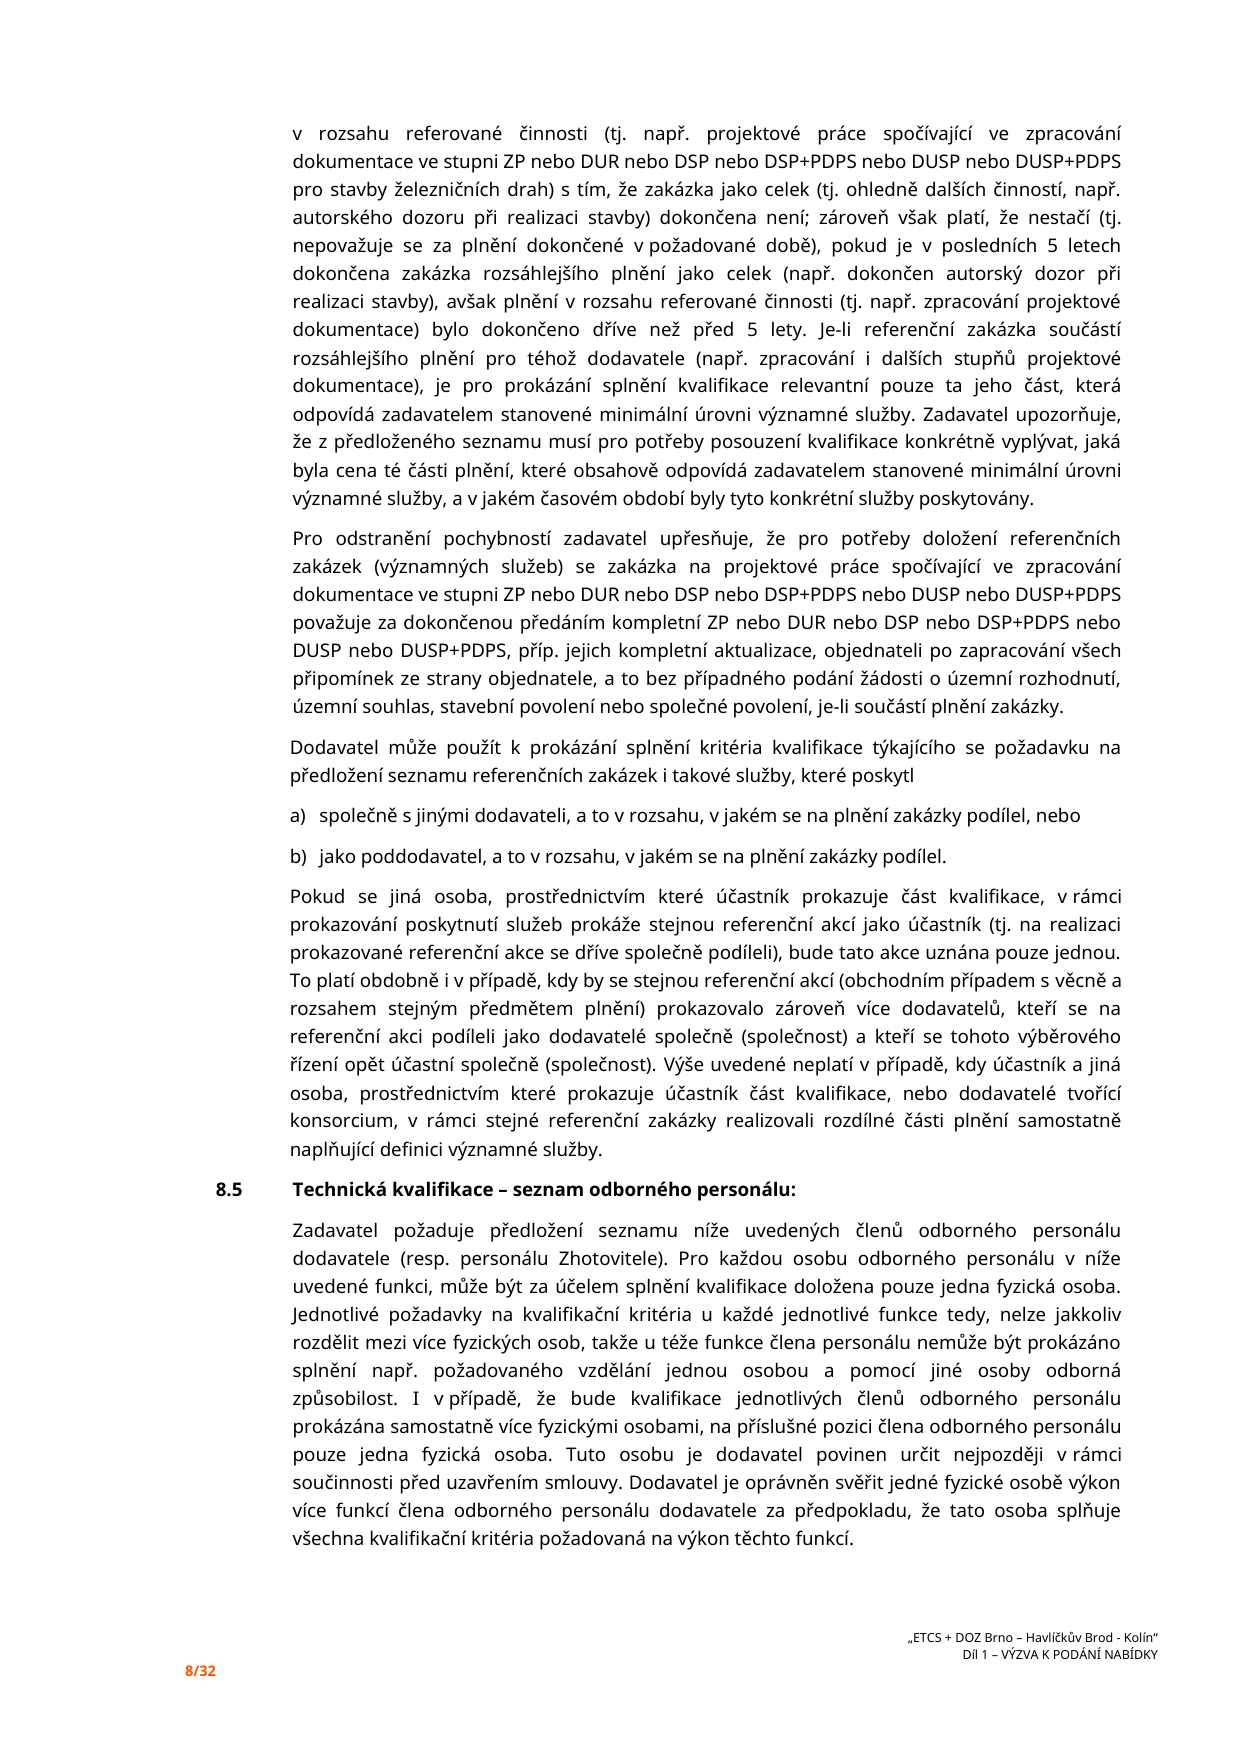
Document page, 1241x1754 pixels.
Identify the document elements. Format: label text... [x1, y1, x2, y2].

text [292, 121, 1122, 510]
list jako poddodavatel, a to v rozsahu, v jakém se na plnění zakázky podílel. [289, 843, 1122, 869]
text Pokud se jiná osoba, prostřednictvím které účastník prokazuje část kvalifikace, v rámci prokazování poskytnutí služeb prokáže stejnou referenční akcí jako účastník (tj. na realizaci prokazované referenční akce se dříve společně podíleli), bude tato akce uznána pouze jednou. To platí obdobně i v případě, kdy by se stejnou referenční akcí (obchodním případem s věcně a rozsahem stejným předmětem plnění) prokazovalo zároveň více dodavatelů, kteří se na referenční akci podíleli jako dodavatelé společně (společnost) a kteří se tohoto výběrového řízení opět účastní společně (společnost). Výše uvedené neplatí v případě, kdy účastník a jiná osoba, prostřednictvím které prokazuje účastník část kvalifikace, nebo dodavatelé tvořící konsorcium, v rámci stejné referenční zakázky realizovali rozdílné části plnění samostatně naplňující definici významné služby. [289, 884, 1122, 1161]
list společně s jinými dodavateli, a to v rozsahu, v jakém se na plnění zakázky podílel, nebo [289, 803, 1122, 828]
text Pro odstranění pochybností zadavatel upřesňuje, že pro potřeby doložení referenčních zakázek (významných služeb) se zakázka na projektové práce spočívající ve zpracování dokumentace ve stupni ZP nebo DUR nebo DSP nebo DSP+PDPS nebo DUSP nebo DUSP+PDPS považuje za dokončenou předáním kompletní ZP nebo DUR nebo DSP nebo DSP+PDPS nebo DUSP nebo DUSP+PDPS, příp. jejich kompletní aktualizace, objednateli po zapracování všech připomínek ze strany objednatele, a to bez případného podání žádosti o územní rozhodnutí, územní souhlas, stavební povolení nebo společné povolení, je-li součástí plnění zakázky. [292, 525, 1122, 719]
text Dodavatel může použít k prokázání splnění kritéria kvalifikace týkajícího se požadavku na předložení seznamu referenčních zakázek i takové služby, které poskytl [289, 734, 1122, 788]
text Zadavatel požaduje předložení seznamu níže uvedených členů odborného personálu dodavatele (resp. personálu Zhotovitele). Pro každou osobu odborného personálu v níže uvedené funkci, může být za účelem splnění kvalifikace doložena pouze jedna fyzická osoba. Jednotlivé požadavky na kvalifikační kritéria u každé jednotlivé funkce tedy, nelze jakkoliv rozdělit mezi více fyzických osob, takže u téže funkce člena personálu nemůže být prokázáno splnění např. požadovaného vzdělání jednou osobou a pomocí jiné osoby odborná způsobilost. I v případě, že bude kvalifikace jednotlivých členů odborného personálu prokázána samostatně více fyzickými osobami, na příslušné pozici člena odborného personálu pouze jedna fyzická osoba. Tuto osobu je dodavatel povinen určit nejpozději v rámci součinnosti před uzavřením smlouvy. Dodavatel je oprávněn svěřit jedné fyzické osobě výkon více funkcí člena odborného personálu dodavatele za předpokladu, že tato osoba splňuje všechna kvalifikační kritéria požadovaná na výkon těchto funkcí. [292, 1217, 1122, 1551]
text Technická kvalifikace – seznam odborného personálu: [216, 1176, 1122, 1202]
